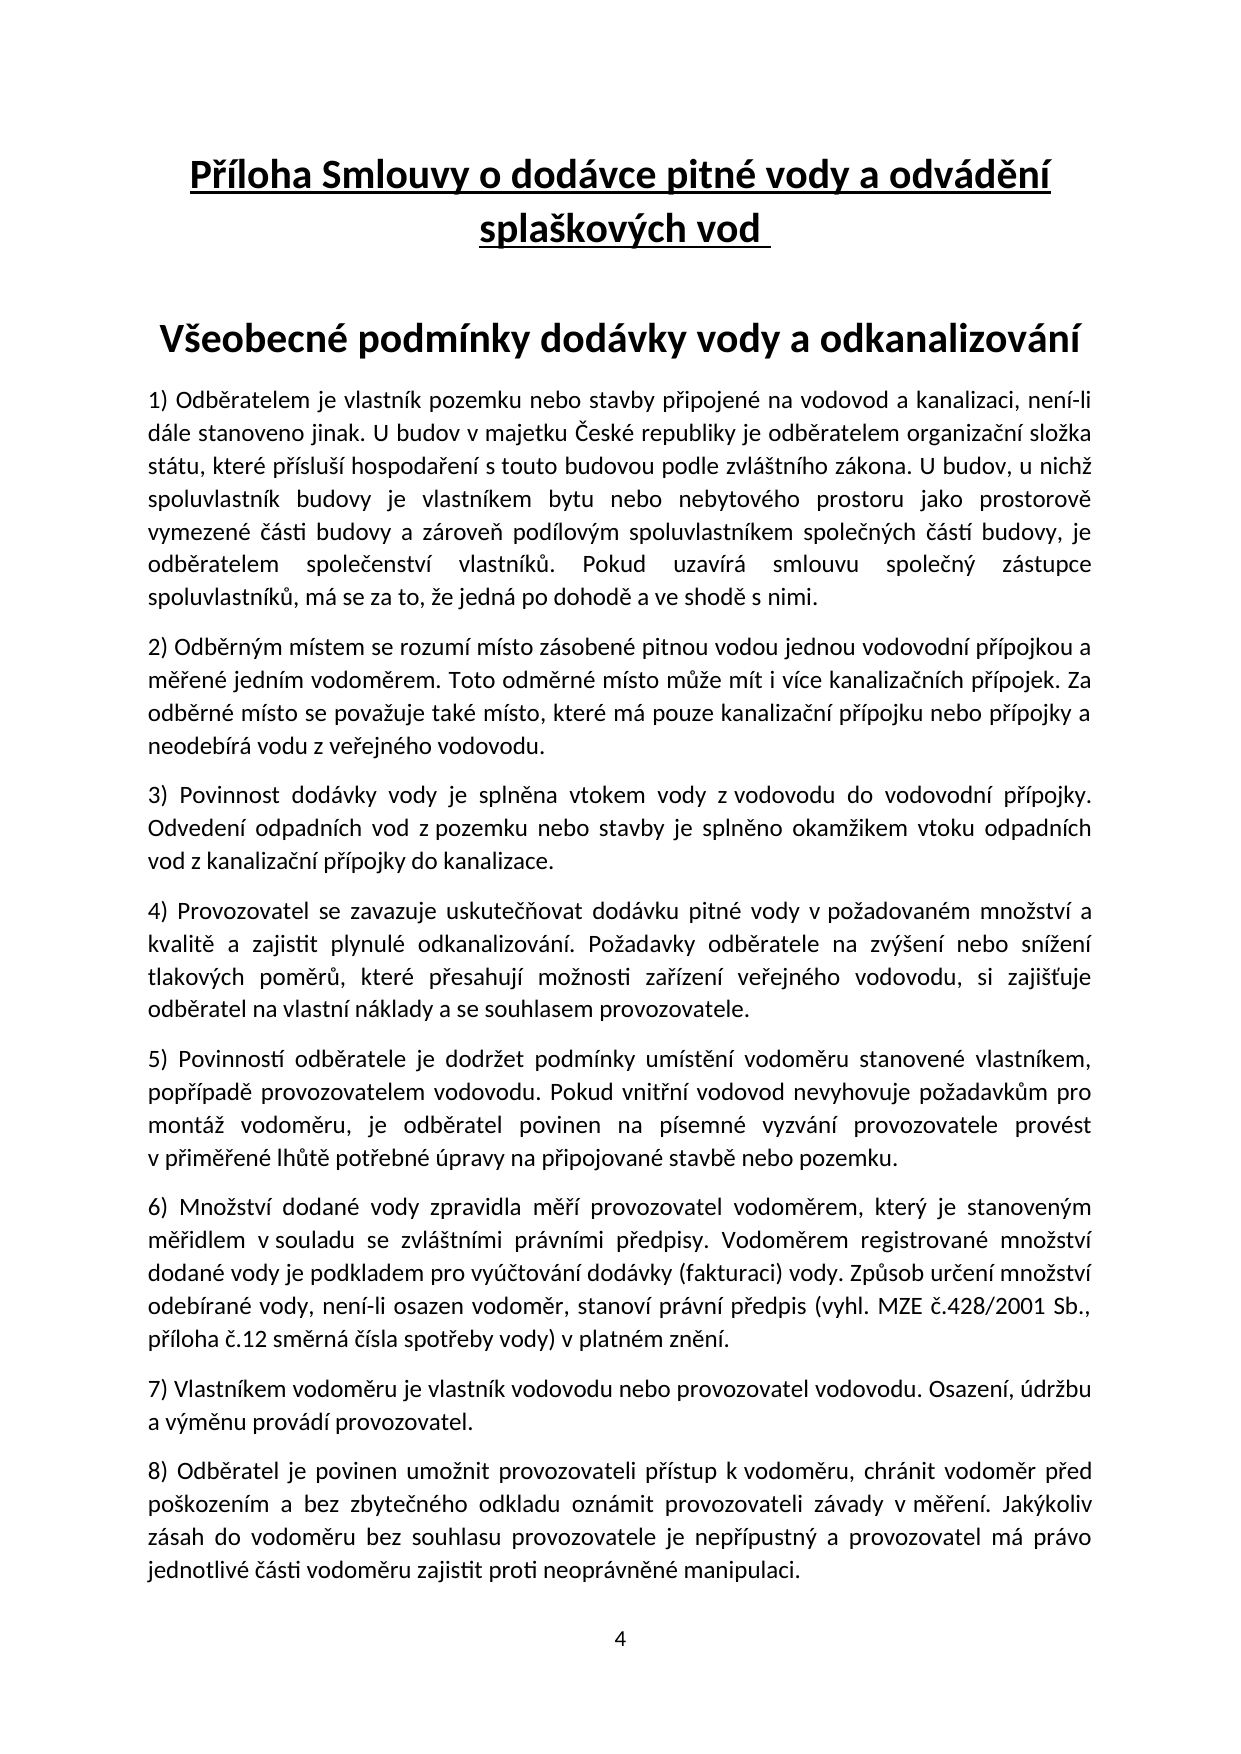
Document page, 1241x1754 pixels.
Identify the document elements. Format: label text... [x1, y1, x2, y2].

text 1) Odběratelem je vlastník pozemku nebo stavby připojené na vodovod a kanalizaci, není-li dále stanoveno jinak. U budov v majetku České republiky je odběratelem organizační složka státu, které přísluší hospodaření s touto budovou podle zvláštního zákona. U budov, u nichž spoluvlastník budovy je vlastníkem bytu nebo nebytového prostoru jako prostorově vymezené části budovy a zároveň podílovým spoluvlastníkem společných částí budovy, je odběratelem společenství vlastníků. Pokud uzavírá smlouvu společný zástupce spoluvlastníků, má se za to, že jedná po dohodě a ve shodě s nimi. [148, 384, 1093, 612]
text 5) Povinností odběratele je dodržet podmínky umístění vodoměru stanovené vlastníkem, popřípadě provozovatelem vodovodu. Pokud vnitřní vodovod nevyhovuje požadavkům pro montáž vodoměru, je odběratel povinen na písemné vyzvání provozovatele provést v přiměřené lhůtě potřebné úpravy na připojované stavbě nebo pozemku. [148, 1043, 1093, 1172]
text 4) Provozovatel se zavazuje uskutečňovat dodávku pitné vody v požadovaném množství a kvalitě a zajistit plynulé odkanalizování. Požadavky odběratele na zvýšení nebo snížení tlakových poměrů, které přesahují možnosti zařízení veřejného vodovodu, si zajišťuje odběratel na vlastní náklady a se souhlasem provozovatele. [148, 895, 1093, 1024]
text 2) Odběrným místem se rozumí místo zásobené pitnou vodou jednou vodovodní přípojkou a měřené jedním vodoměrem. Toto odměrné místo může mít i více kanalizačních přípojek. Za odběrné místo se považuje také místo, které má pouze kanalizační přípojku nebo přípojky a neodebírá vodu z veřejného vodovodu. [148, 631, 1093, 760]
text Příloha Smlouvy o dodávce pitné vody a odvádění splaškových vod [148, 148, 1093, 253]
text 3) Povinnost dodávky vody je splněna vtokem vody z vodovodu do vodovodní přípojky. Odvedení odpadních vod z pozemku nebo stavby je splněno okamžikem vtoku odpadních vod z kanalizační přípojky do kanalizace. [148, 779, 1093, 876]
text 7) Vlastníkem vodoměru je vlastník vodovodu nebo provozovatel vodovodu. Osazení, údržbu a výměnu provádí provozovatel. [148, 1373, 1093, 1436]
text Všeobecné podmínky dodávky vody a odkanalizování [148, 312, 1093, 363]
text 8) Odběratel je povinen umožnit provozovateli přístup k vodoměru, chránit vodoměr před poškozením a bez zbytečného odkladu oznámit provozovateli závady v měření. Jakýkoliv zásah do vodoměru bez souhlasu provozovatele je nepřípustný a provozovatel má právo jednotlivé části vodoměru zajistit proti neoprávněné manipulaci. [148, 1455, 1093, 1584]
text 6) Množství dodané vody zpravidla měří provozovatel vodoměrem, který je stanoveným měřidlem v souladu se zvláštními právními předpisy. Vodoměrem registrované množství dodané vody je podkladem pro vyúčtování dodávky (fakturaci) vody. Způsob určení množství odebírané vody, není-li osazen vodoměr, stanoví právní předpis (vyhl. MZE č.428/2001 Sb., příloha č.12 směrná čísla spotřeby vody) v platném znění. [148, 1192, 1093, 1354]
